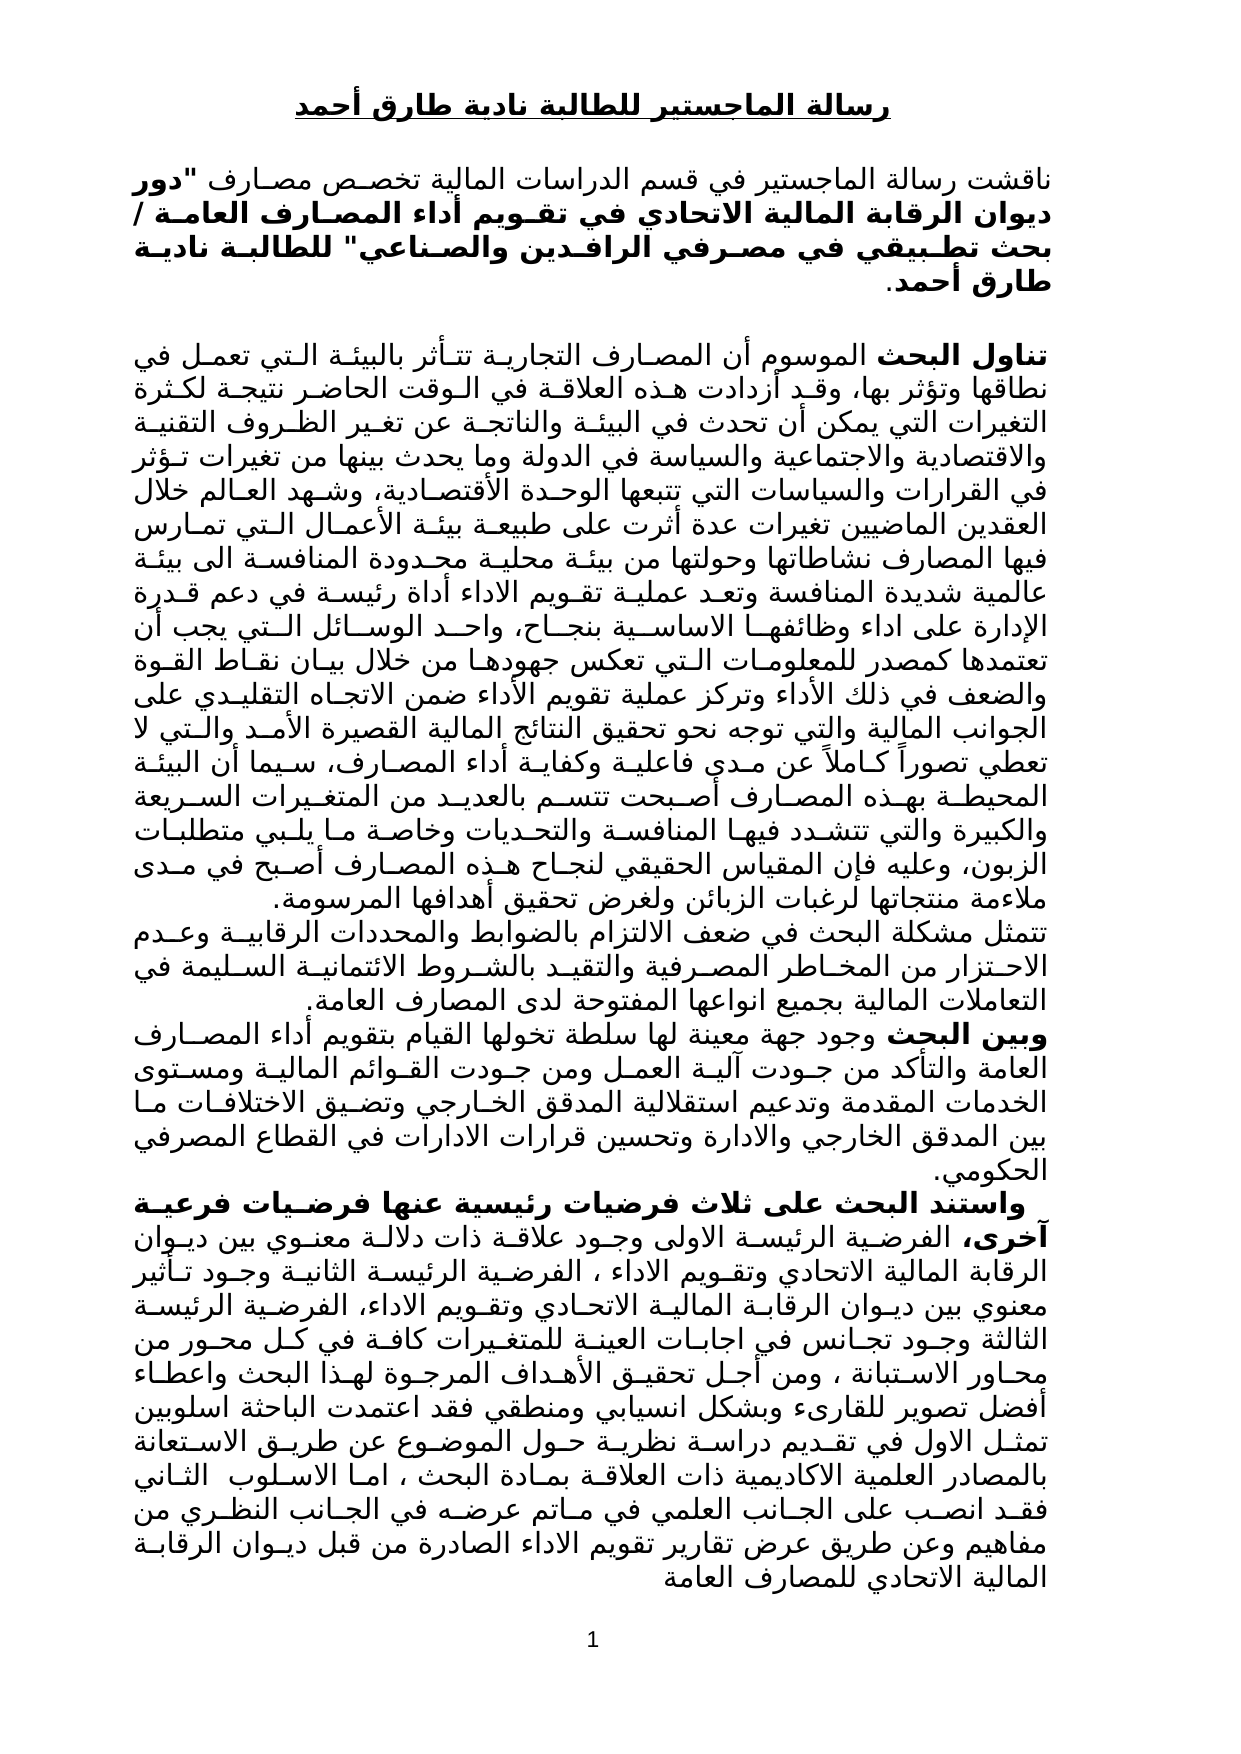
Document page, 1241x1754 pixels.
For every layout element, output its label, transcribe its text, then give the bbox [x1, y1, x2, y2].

text واستند البحث على ثلاث فرضيات رئيسية عنها فرضيات فرعية آخرى، الفرضية الرئيسة الاولى وجود علاقة ذات دلالة معنوي بين ديوان الرقابة المالية الاتحادي وتقويم الاداء ، الفرضية الرئيسة الثانية وجود تأثير معنوي بين ديوان الرقابة المالية الاتحادي وتقويم الاداء، الفرضية الرئيسة الثالثة وجود تجانس في اجابات العينة للمتغيرات كافة في كل محور من محاور الاستبانة ، ومن أجل تحقيق الأهداف المرجوة لهذا البحث واعطاء أفضل تصوير للقارىء وبشكل انسيابي ومنطقي فقد اعتمدت الباحثة اسلوبين تمثل الاول في تقديم دراسة نظرية حول الموضوع عن طريق الاستعانة بالمصادر العلمية الاكاديمية ذات العلاقة بمادة البحث ، اما الاسلوب الثاني فقد انصب على الجانب العلمي في ماتم عرضه في الجانب النظري من مفاهيم وعن طريق عرض تقارير تقويم الاداء الصادرة من قبل ديوان الرقابة المالية الاتحادي للمصارف العامة [133, 1187, 1048, 1594]
text رسالة الماجستير للطالبة نادية طارق أحمد [133, 89, 1053, 123]
text تناول البحث الموسوم أن المصارف التجارية تتأثر بالبيئة التي تعمل في نطاقها وتؤثر بها، وقد أزدادت هذه العلاقة في الوقت الحاضر نتيجة لكثرة التغيرات التي يمكن أن تحدث في البيئة والناتجة عن تغير الظروف التقنية والاقتصادية والاجتماعية والسياسة في الدولة وما يحدث بينها من تغيرات تؤثر في القرارات والسياسات التي تتبعها الوحدة الأقتصادية، وشهد العالم خلال العقدين الماضيين تغيرات عدة أثرت على طبيعة بيئة الأعمال التي تمارس فيها المصارف نشاطاتها وحولتها من بيئة محلية محدودة المنافسة الى بيئة عالمية شديدة المنافسة وتعد عملية تقويم الاداء أداة رئيسة في دعم قدرة الإدارة على اداء وظائفها الاساسية بنجاح، واحد الوسائل التي يجب أن تعتمدها كمصدر للمعلومات التي تعكس جهودها من خلال بيان نقاط القوة والضعف في ذلك الأداء وتركز عملية تقويم الأداء ضمن الاتجاه التقليدي على الجوانب المالية والتي توجه نحو تحقيق النتائج المالية القصيرة الأمد والتي لا تعطي تصوراً كاملاً عن مدى فاعلية وكفاية أداء المصارف، سيما أن البيئة المحيطة بهذه المصارف أصبحت تتسم بالعديد من المتغيرات السريعة والكبيرة والتي تتشدد فيها المنافسة والتحديات وخاصة ما يلبي متطلبات الزبون، وعليه فإن المقياس الحقيقي لنجاح هذه المصارف أصبح في مدى ملاءمة منتجاتها لرغبات الزبائن ولغرض تحقيق أهدافها المرسومة. [133, 338, 1048, 915]
text وبين البحث وجود جهة معينة لها سلطة تخولها القيام بتقويم أداء المصارف العامة والتأكد من جودت آلية العمل ومن جودت القوائم المالية ومستوى الخدمات المقدمة وتدعيم استقلالية المدقق الخارجي وتضيق الاختلافات ما بين المدقق الخارجي والادارة وتحسين قرارات الادارات في القطاع المصرفي الحكومي. [133, 1017, 1048, 1187]
text تتمثل مشكلة البحث في ضعف الالتزام بالضوابط والمحددات الرقابية وعدم الاحتزار من المخاطر المصرفية والتقيد بالشروط الائتمانية السليمة في التعاملات المالية بجميع انواعها المفتوحة لدى المصارف العامة. [133, 915, 1048, 1017]
text ناقشت رسالة الماجستير في قسم الدراسات المالية تخصص مصارف "دور ديوان الرقابة المالية الاتحادي في تقويم أداء المصارف العامة / بحث تطبيقي في مصرفي الرافدين والصناعي" للطالبة نادية طارق أحمد. [133, 162, 1053, 298]
